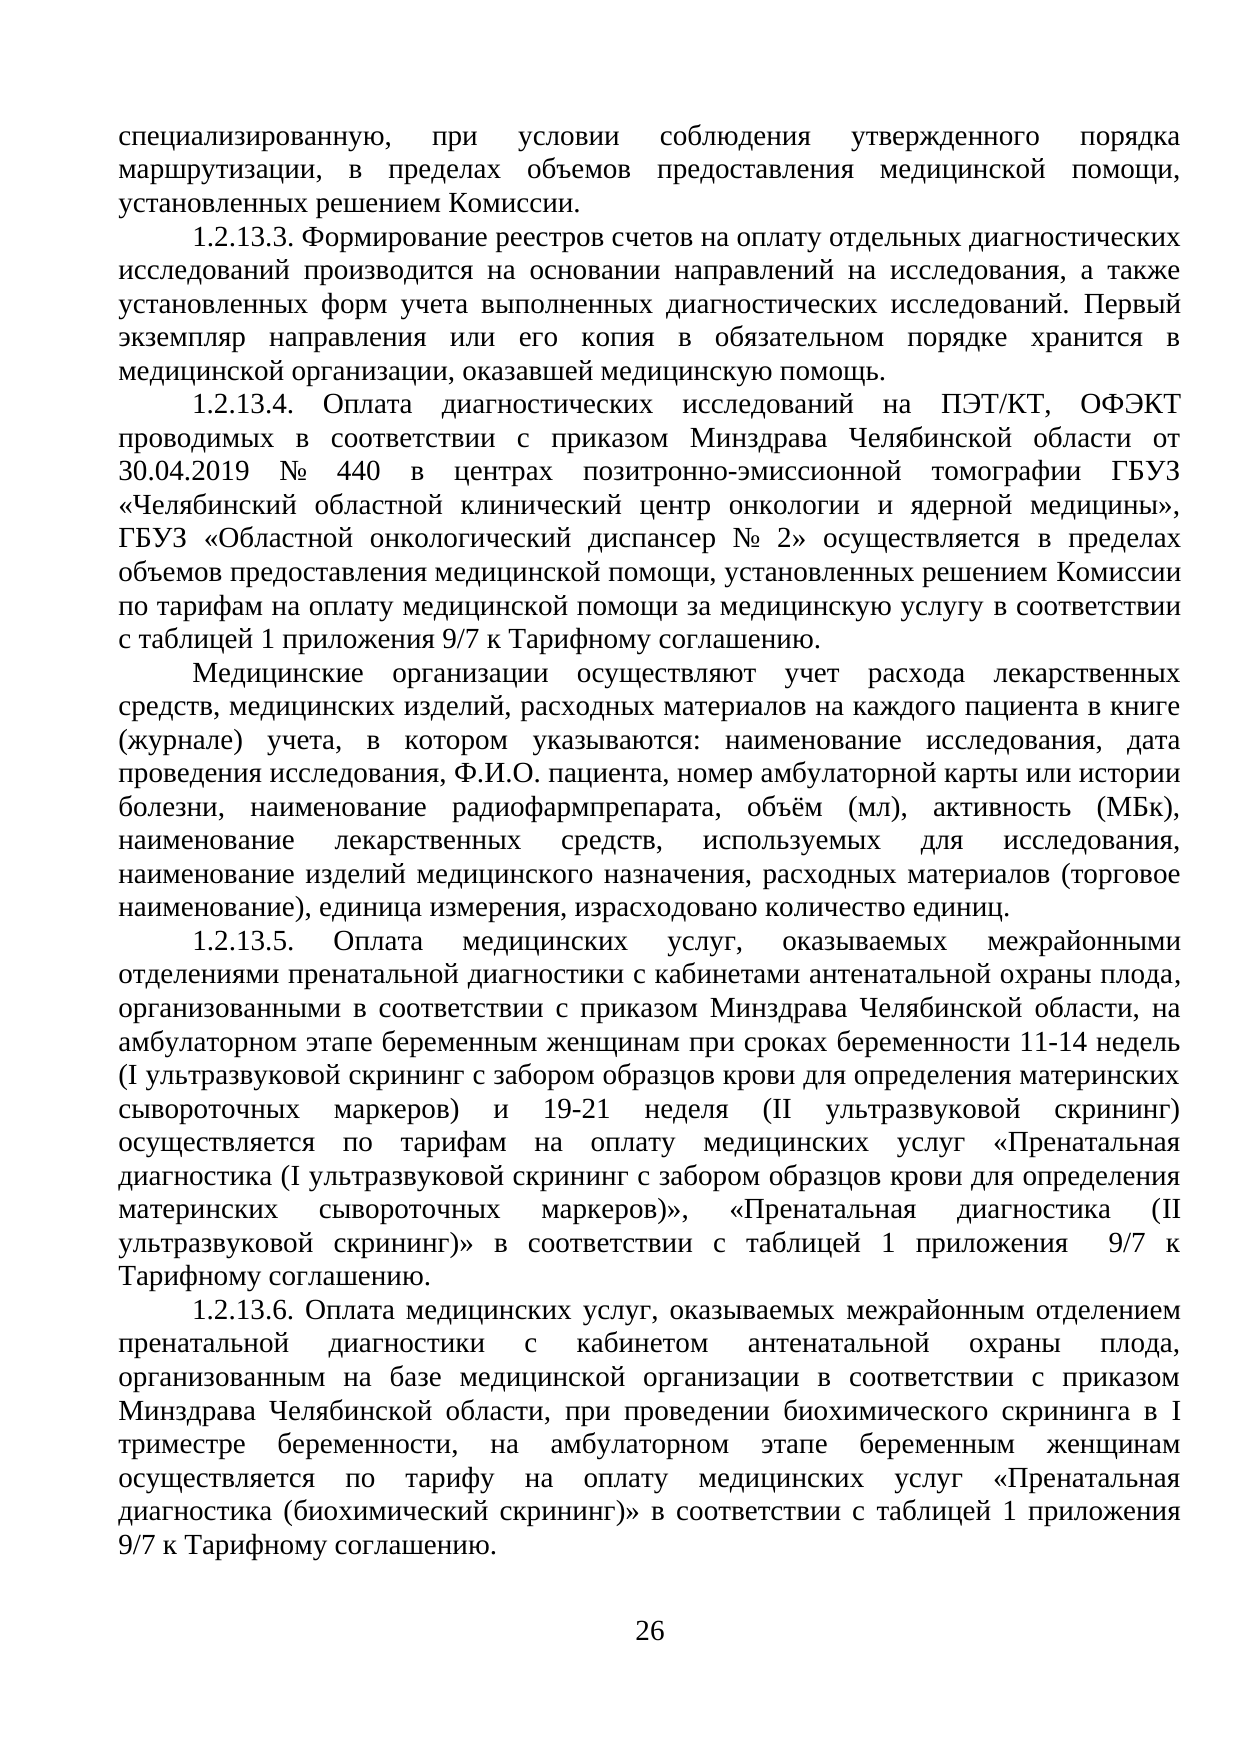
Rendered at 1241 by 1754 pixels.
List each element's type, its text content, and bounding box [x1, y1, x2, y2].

text Медицинские организации осуществляют учет расхода лекарственных средств, медицинских изделий, расходных материалов на каждого пациента в книге (журнале) учета, в котором указываются: наименование исследования, дата проведения исследования, Ф.И.О. пациента, номер амбулаторной карты или истории болезни, наименование радиофармпрепарата, объём (мл), активность (МБк), наименование лекарственных средств, используемых для исследования, наименование изделий медицинского назначения, расходных материалов (торговое наименование), единица измерения, израсходовано количество единиц. [118, 655, 1181, 923]
text 1.2.13.4. Оплата диагностических исследований на ПЭТ/КТ, ОФЭКТ проводимых в соответствии с приказом Минздрава Челябинской области от 30.04.2019 № 440 в центрах позитронно-эмиссионной томографии ГБУЗ «Челябинский областной клинический центр онкологии и ядерной медицины», ГБУЗ «Областной онкологический диспансер № 2» осуществляется в пределах объемов предоставления медицинской помощи, установленных решением Комиссии по тарифам на оплату медицинской помощи за медицинскую услугу в соответствии с таблицей 1 приложения 9/7 к Тарифному соглашению. [118, 386, 1181, 655]
text 1.2.13.5. Оплата медицинских услуг, оказываемых межрайонными отделениями пренатальной диагностики с кабинетами антенатальной охраны плода, организованными в соответствии с приказом Минздрава Челябинской области, на амбулаторном этапе беременным женщинам при сроках беременности 11-14 недель (I ультразвуковой скрининг с забором образцов крови для определения материнских сывороточных маркеров) и 19-21 неделя (II ультразвуковой скрининг) осуществляется по тарифам на оплату медицинских услуг «Пренатальная диагностика (I ультразвуковой скрининг с забором образцов крови для определения материнских сывороточных маркеров)», «Пренатальная диагностика (II ультразвуковой скрининг)» в соответствии с таблицей 1 приложения 9/7 к Тарифному соглашению. [118, 957, 1181, 1292]
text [118, 118, 1181, 219]
text 1.2.13.6. Оплата медицинских услуг, оказываемых межрайонным отделением пренатальной диагностики с кабинетом антенатальной охраны плода, организованным на базе медицинской организации в соответствии с приказом Минздрава Челябинской области, при проведении биохимического скрининга в I триместре беременности, на амбулаторном этапе беременным женщинам осуществляется по тарифу на оплату медицинских услуг «Пренатальная диагностика (биохимический скрининг)» в соответствии с таблицей 1 приложения 9/7 к Тарифному соглашению. [118, 1359, 1181, 1560]
text 1.2.13.3. Формирование реестров счетов на оплату отдельных диагностических исследований производится на основании направлений на исследования, а также установленных форм учета выполненных диагностических исследований. Первый экземпляр направления или его копия в обязательном порядке хранится в медицинской организации, оказавшей медицинскую помощь. [118, 219, 1181, 386]
